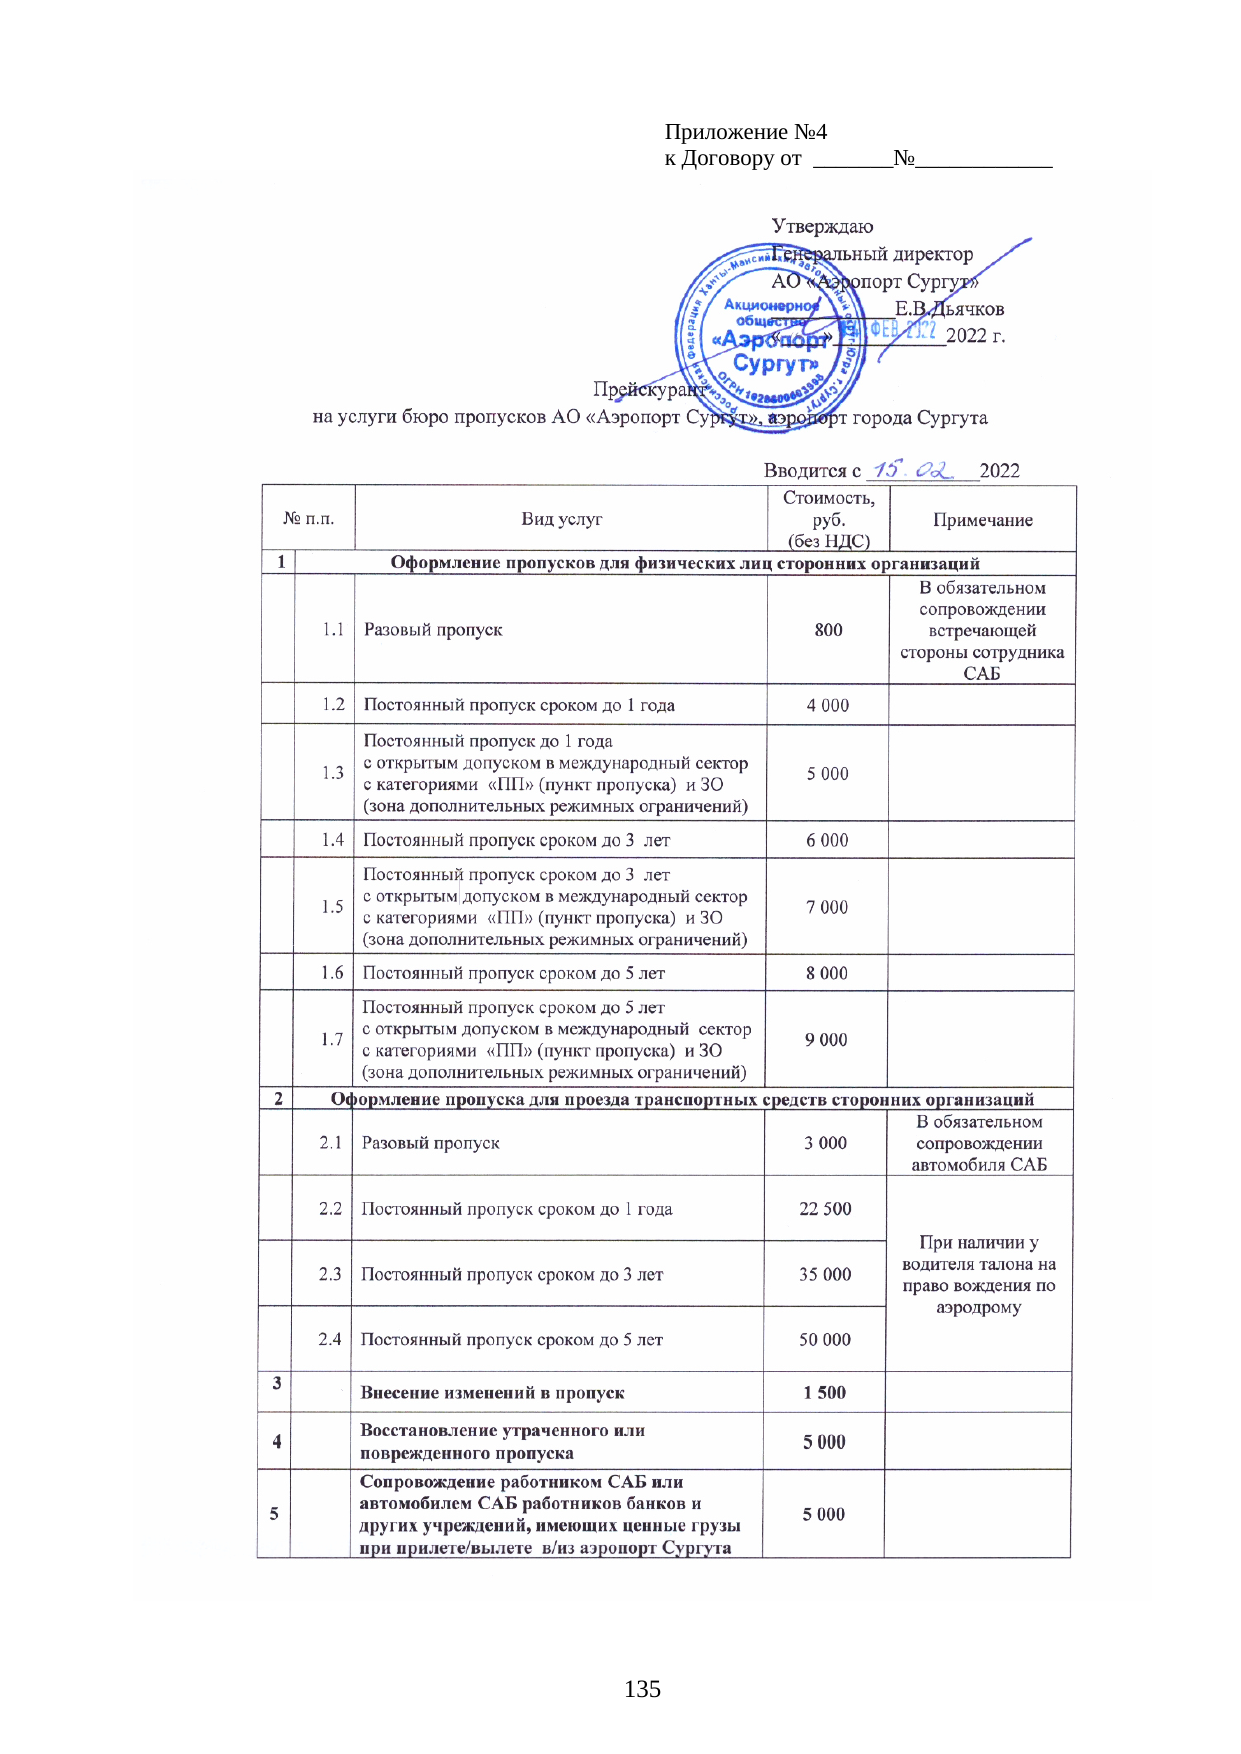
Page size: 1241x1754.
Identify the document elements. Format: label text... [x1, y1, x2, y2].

text к Договору от _______№____________ [133, 144, 1152, 170]
text Приложение №4 [133, 118, 1152, 144]
